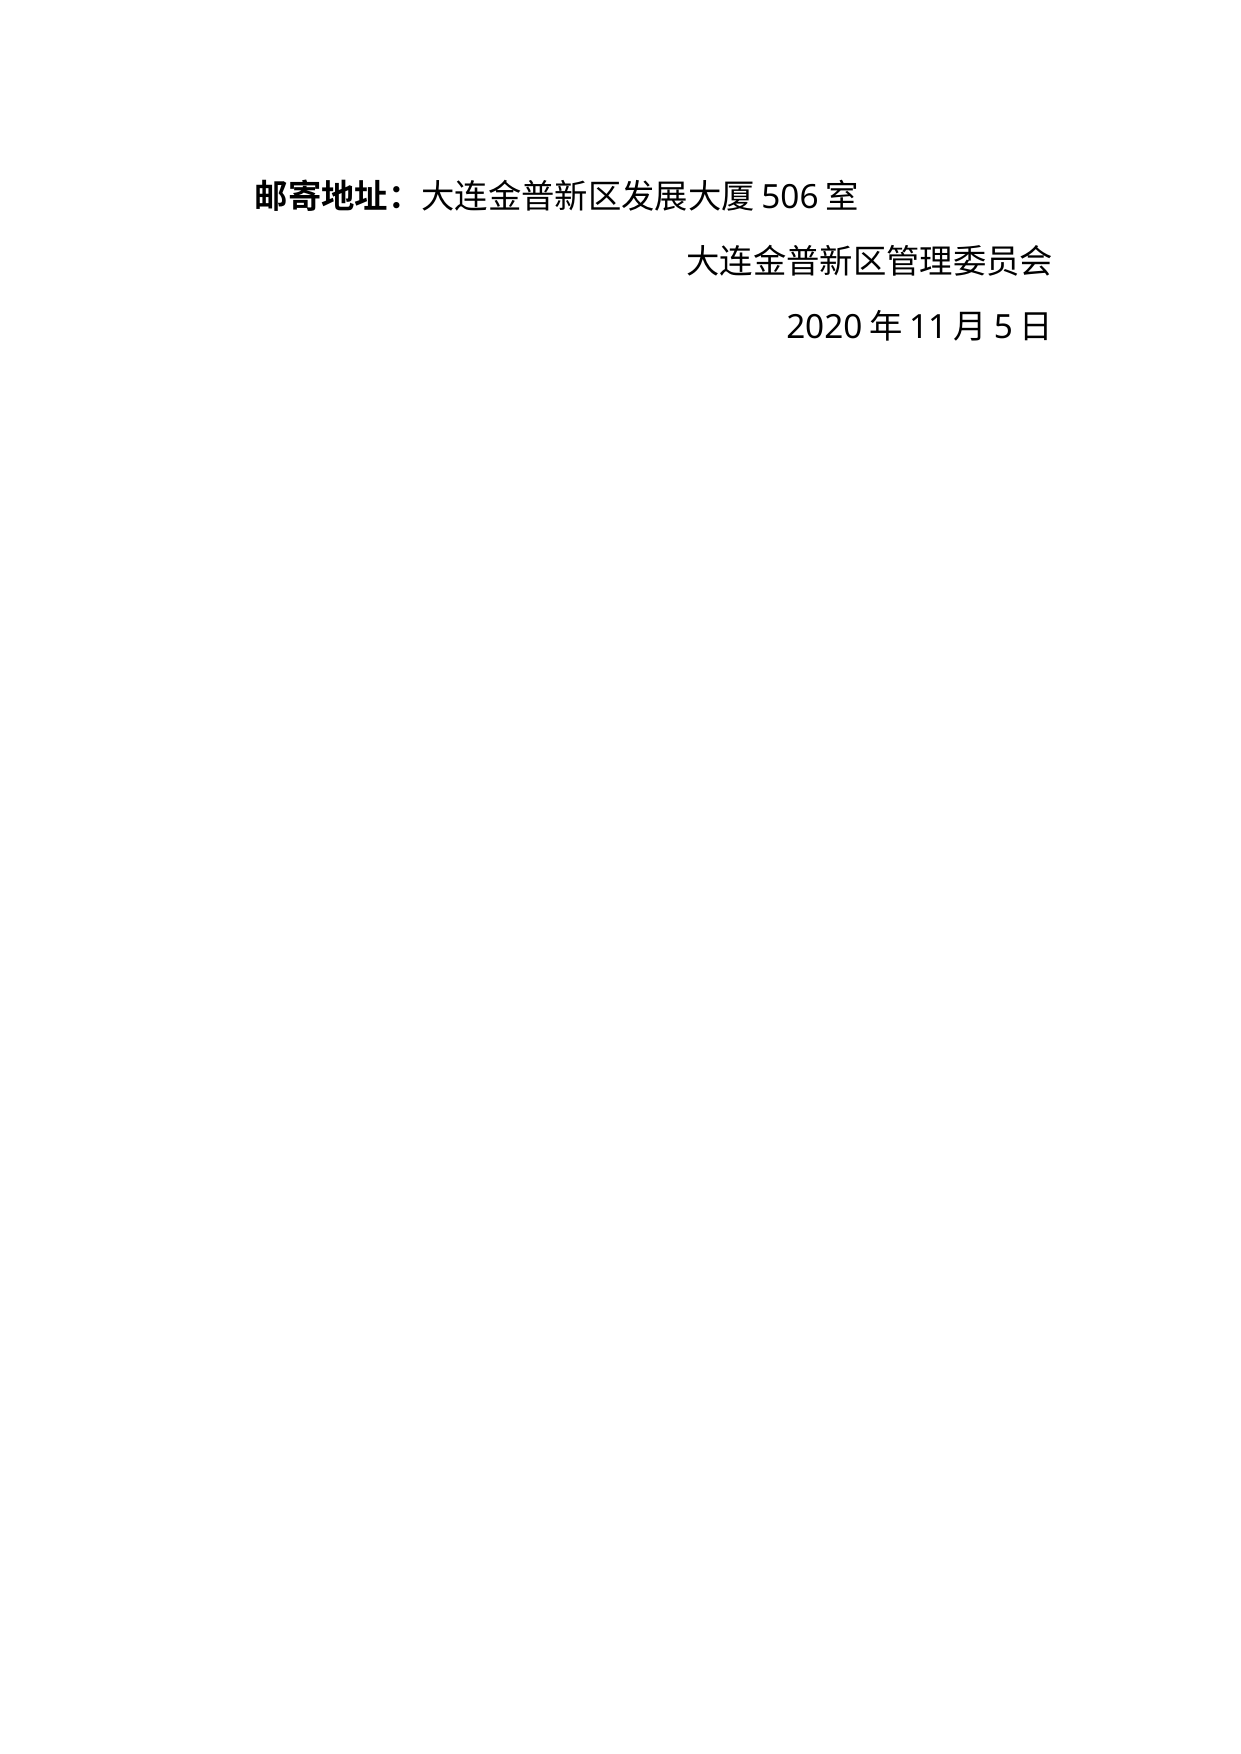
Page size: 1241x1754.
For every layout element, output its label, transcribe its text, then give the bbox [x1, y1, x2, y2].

text 2020年11月5日 [187, 292, 1053, 357]
text 邮寄地址：大连金普新区发展大厦506室 [187, 162, 1053, 227]
text 大连金普新区管理委员会 [187, 227, 1053, 292]
